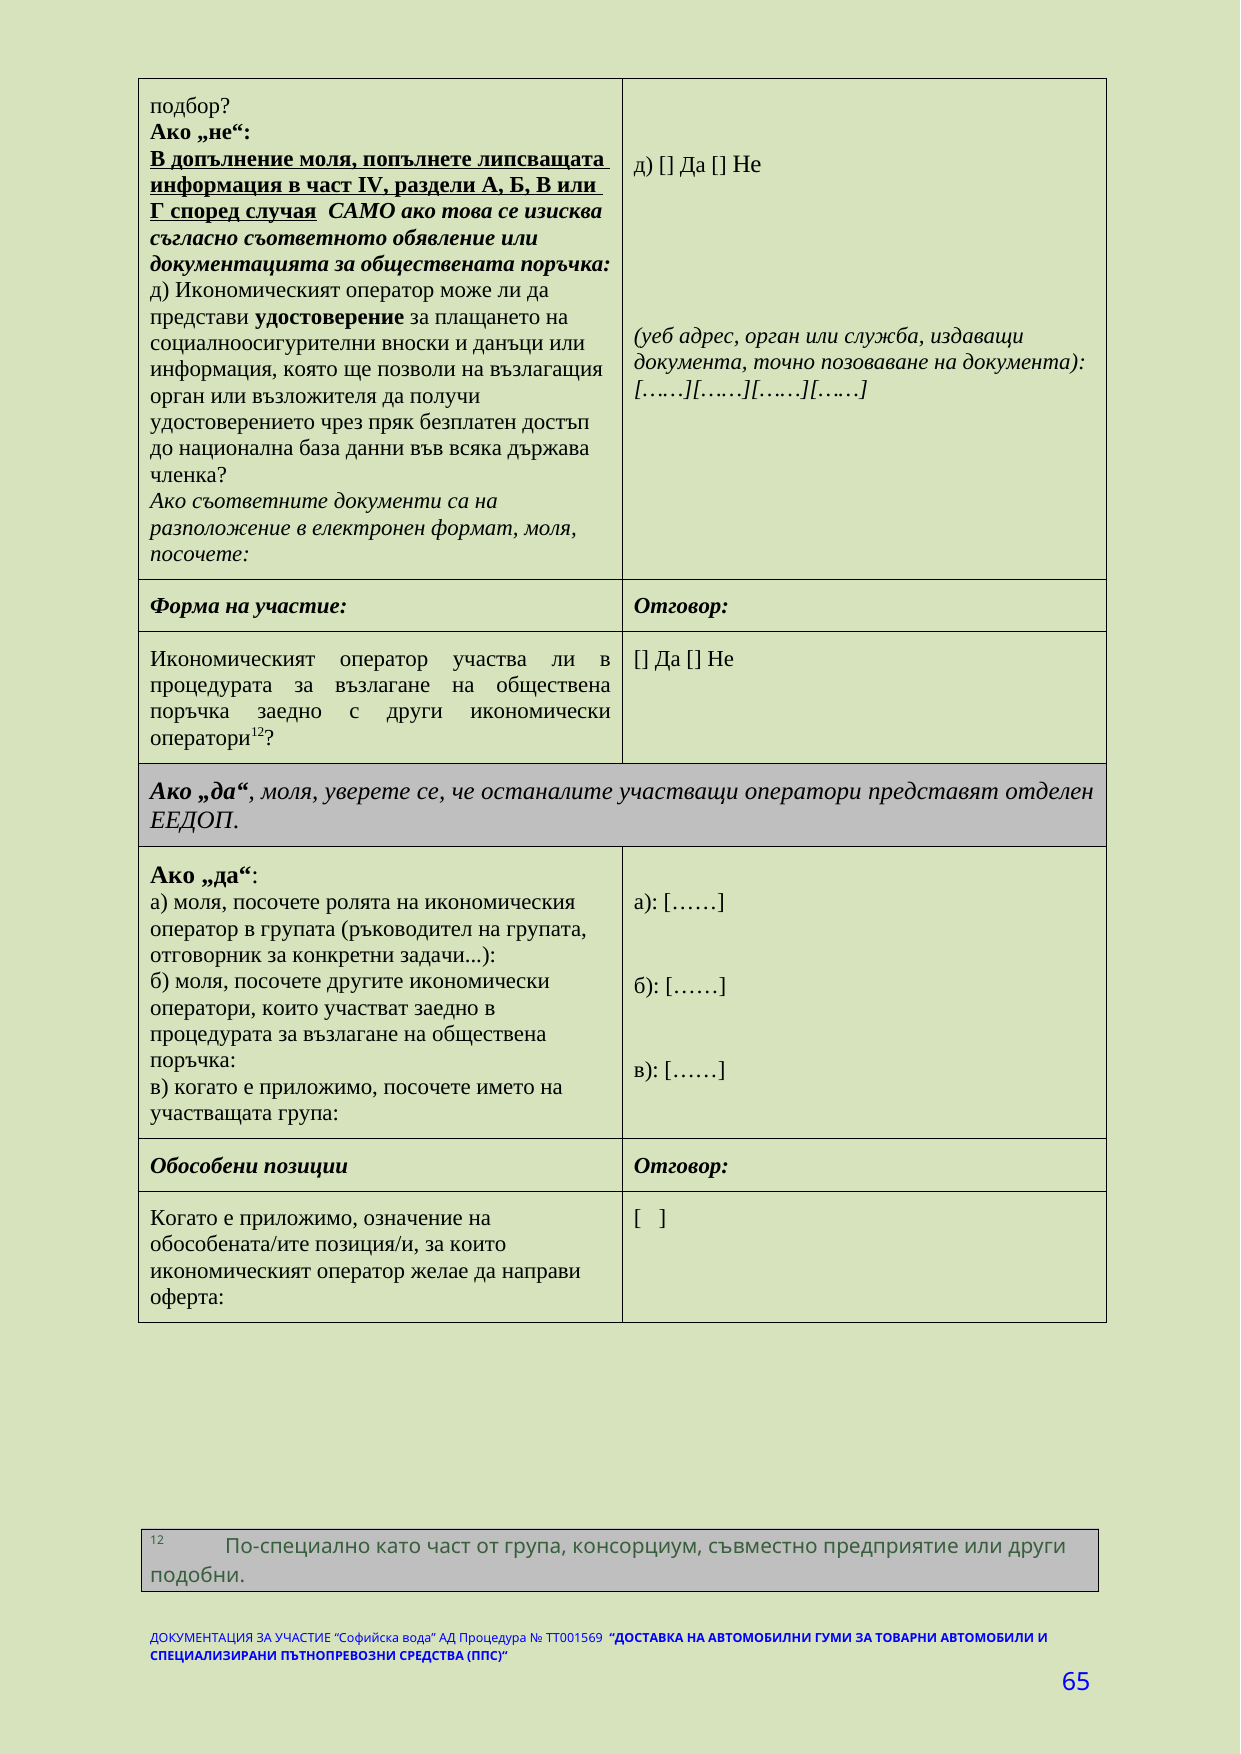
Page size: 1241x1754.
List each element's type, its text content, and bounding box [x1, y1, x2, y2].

table_cell Когато е приложимо, означение на обособената/ите позиция/и, за които икономическият оператор желае да направи оферта: [139, 1192, 622, 1322]
table_cell Ако „да“: а) моля, посочете ролята на икономическия оператор в групата (ръководител на групата, отговорник за конкретни задачи...): б) моля, посочете другите икономически оператори, които участват заедно в процедурата за възлагане на обществена поръчка: в) когато е приложимо, посочете името на участващата група: [139, 847, 622, 1138]
table_cell Обособени позиции [139, 1139, 622, 1191]
table_cell Ако „да“, моля, уверете се, че останалите участващи оператори представят отделен ЕЕДОП. [139, 764, 1106, 846]
table_cell Отговор: [623, 1139, 1106, 1191]
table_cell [623, 79, 1106, 579]
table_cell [139, 79, 622, 579]
table_cell Икономическият оператор участва ли в процедурата за възлагане на обществена поръчка заедно с други икономически оператори? [139, 632, 622, 763]
table_cell [] Да [] Не [623, 632, 1106, 763]
table_cell Отговор: [623, 580, 1106, 631]
table_cell а): [……] б): [……] в): [……] [623, 847, 1106, 1138]
table_cell Форма на участие: [139, 580, 622, 631]
table_cell [ ] [623, 1192, 1106, 1322]
